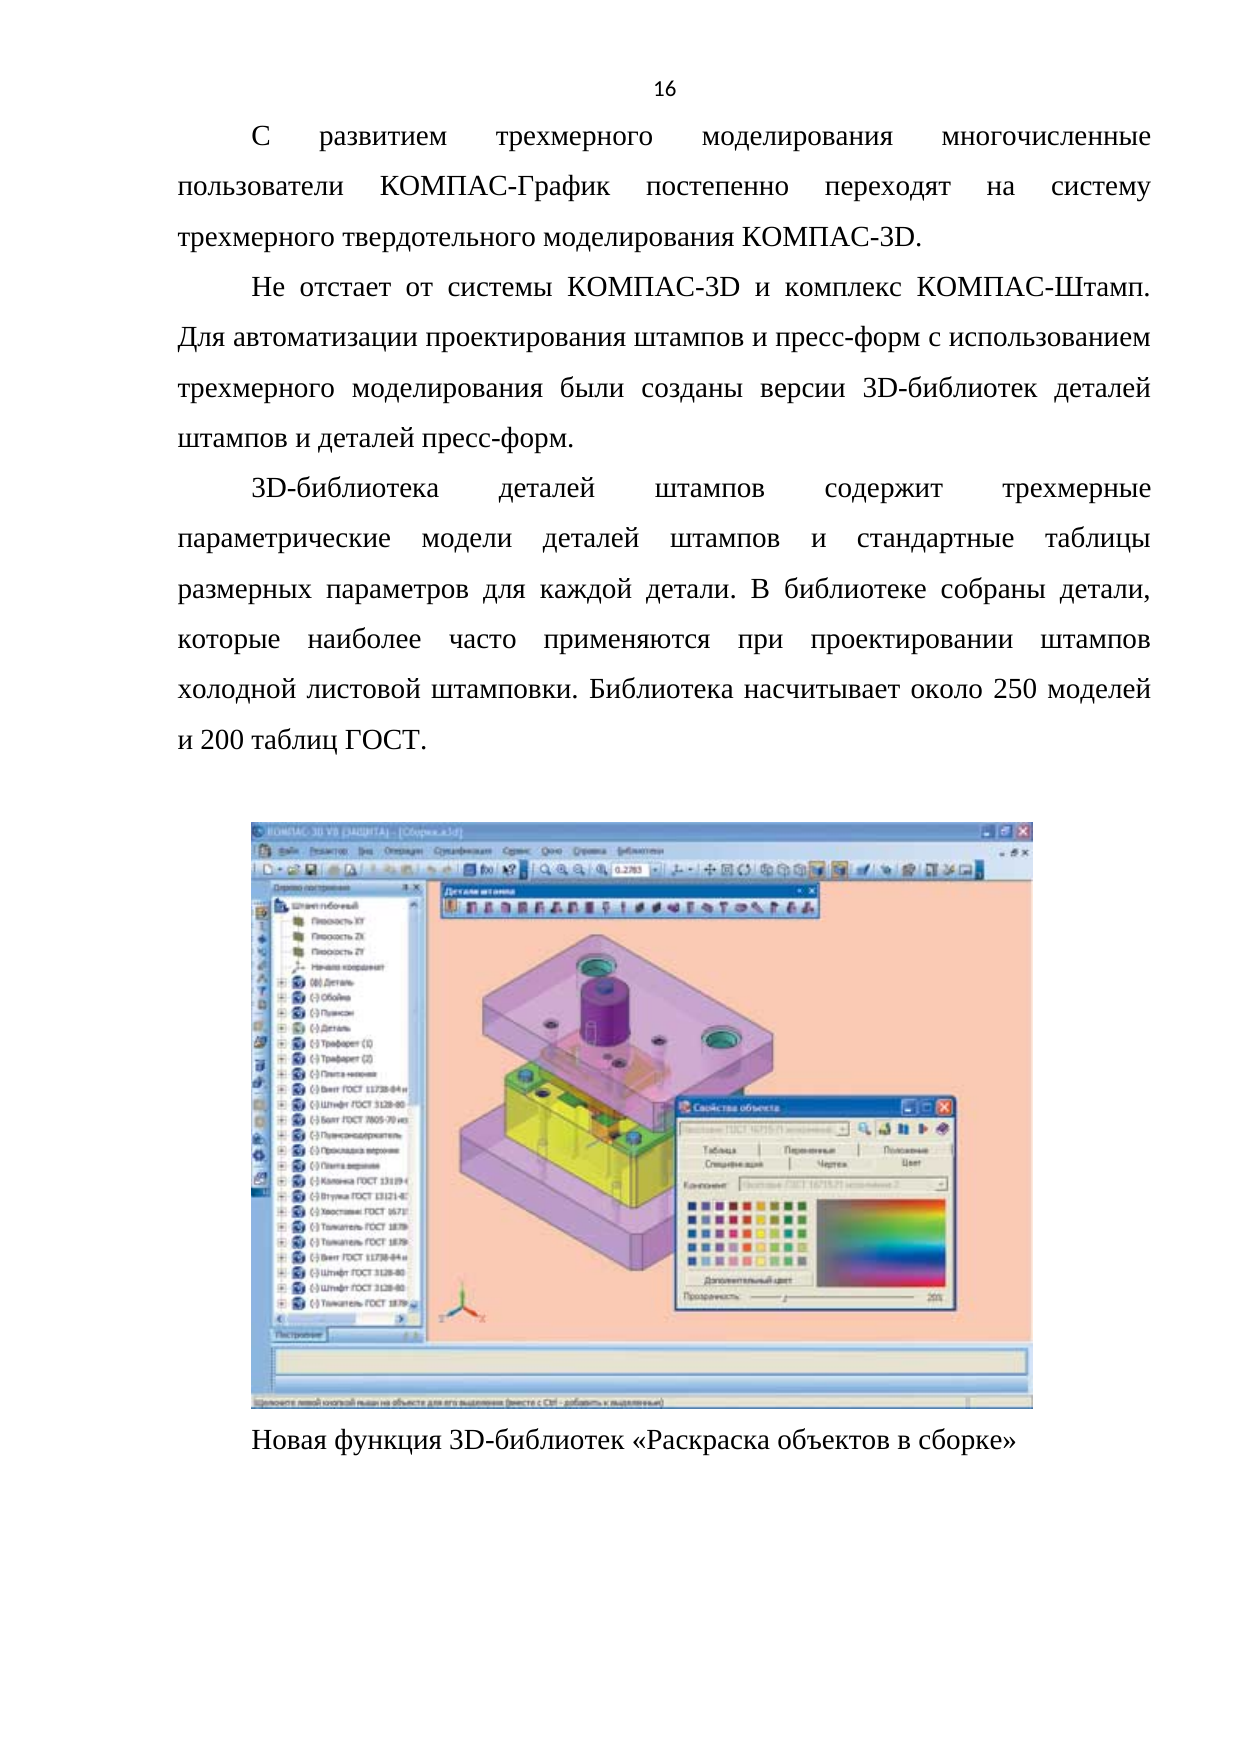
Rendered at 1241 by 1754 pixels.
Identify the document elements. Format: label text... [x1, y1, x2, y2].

picture [251, 822, 1033, 1409]
text С развитием трехмерного моделирования многочисленные пользователи КОМПАС-График постепенно переходят на систему трехмерного твердотельного моделирования КОМПАС-3D. [177, 118, 1152, 252]
text Новая функция 3D-библиотек «Раскраска объектов в сборке» [177, 1422, 1152, 1456]
text 3D-библиотека деталей штампов содержит трехмерные параметрические модели деталей штампов и стандартные таблицы размерных параметров для каждой детали. В библиотеке собраны детали, которые наиболее часто применяются при проектировании штампов холодной листовой штамповки. Библиотека насчитывает около 250 моделей и 200 таблиц ГОСТ. [177, 470, 1152, 755]
text Не отстает от системы КОМПАС-3D и комплекс КОМПАС-Штамп. Для автоматизации проектирования штампов и пресс-форм с использованием трехмерного моделирования были созданы версии 3D-библиотек деталей штампов и деталей пресс-форм. [177, 269, 1152, 453]
